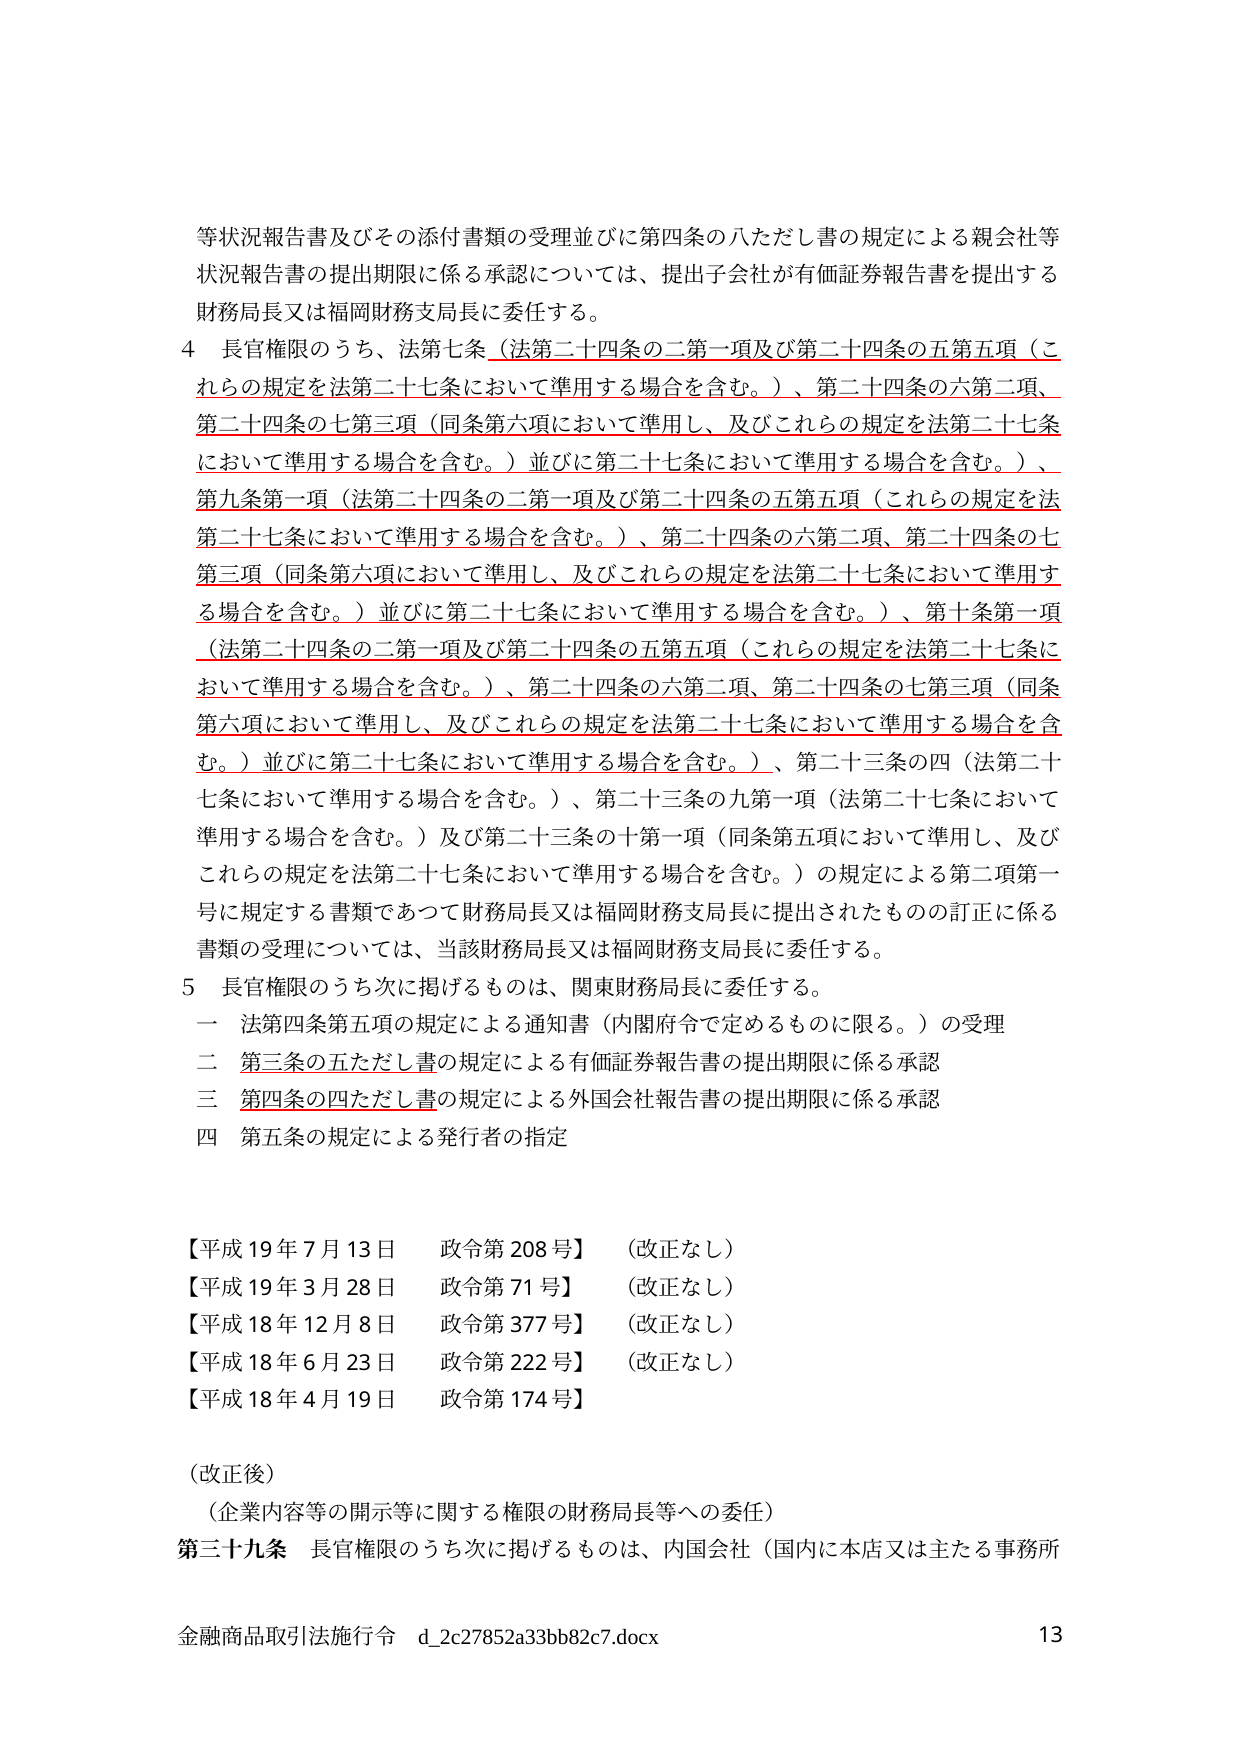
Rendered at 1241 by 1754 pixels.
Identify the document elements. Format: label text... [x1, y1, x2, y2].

text （改正後） [177, 1454, 1063, 1492]
text 三 第四条の四ただし書の規定による外国会社報告書の提出期限に係る承認 [196, 1079, 1063, 1117]
text 四 第五条の規定による発行者の指定 [196, 1117, 1063, 1154]
text 【平成19年3月28日 政令第71号】 （改正なし） [177, 1267, 1063, 1304]
text 二 第三条の五ただし書の規定による有価証券報告書の提出期限に係る承認 [196, 1042, 1063, 1079]
text （企業内容等の開示等に関する権限の財務局長等への委任） [196, 1492, 1063, 1529]
text 【平成18年6月23日 政令第222号】 （改正なし） [177, 1342, 1063, 1379]
text 【平成19年7月13日 政令第208号】 （改正なし） [177, 1229, 1063, 1267]
text 【平成18年4月19日 政令第174号】 [177, 1379, 1063, 1417]
text ５ 長官権限のうち次に掲げるものは、関東財務局長に委任する。 [177, 967, 1063, 1004]
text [177, 217, 1063, 329]
text 【平成18年12月8日 政令第377号】 （改正なし） [177, 1304, 1063, 1342]
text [177, 1529, 1063, 1567]
text ４ 長官権限のうち、法第七条（法第二十四条の二第一項及び第二十四条の五第五項（これらの規定を法第二十七条において準用する場合を含む。）、第二十四条の六第二項、第二十四条の七第三項（同条第六項において準用し、及びこれらの規定を法第二十七条において準用する場合を含む。）並びに第二十七条において準用する場合を含む。）、第九条第一項（法第二十四条の二第一項及び第二十四条の五第五項（これらの規定を法第二十七条において準用する場合を含む。）、第二十四条の六第二項、第二十四条の七第三項（同条第六項において準用し、及びこれらの規定を法第二十七条において準用する場合を含む。）並びに第二十七条において準用する場合を含む。）、第十条第一項（法第二十四条の二第一項及び第二十四条の五第五項（これらの規定を法第二十七条において準用する場合を含む。）、第二十四条の六第二項、第二十四条の七第三項（同条第六項において準用し、及びこれらの規定を法第二十七条において準用する場合を含む。）並びに第二十七条において準用する場合を含む。）、第二十三条の四（法第二十七条において準用する場合を含む。）、第二十三条の九第一項（法第二十七条において準用する場合を含む。）及び第二十三条の十第一項（同条第五項において準用し、及びこれらの規定を法第二十七条において準用する場合を含む。）の規定による第二項第一号に規定する書類であつて財務局長又は福岡財務支局長に提出されたものの訂正に係る書類の受理については、当該財務局長又は福岡財務支局長に委任する。 [177, 329, 1063, 967]
text 一 法第四条第五項の規定による通知書（内閣府令で定めるものに限る。）の受理 [196, 1004, 1063, 1042]
